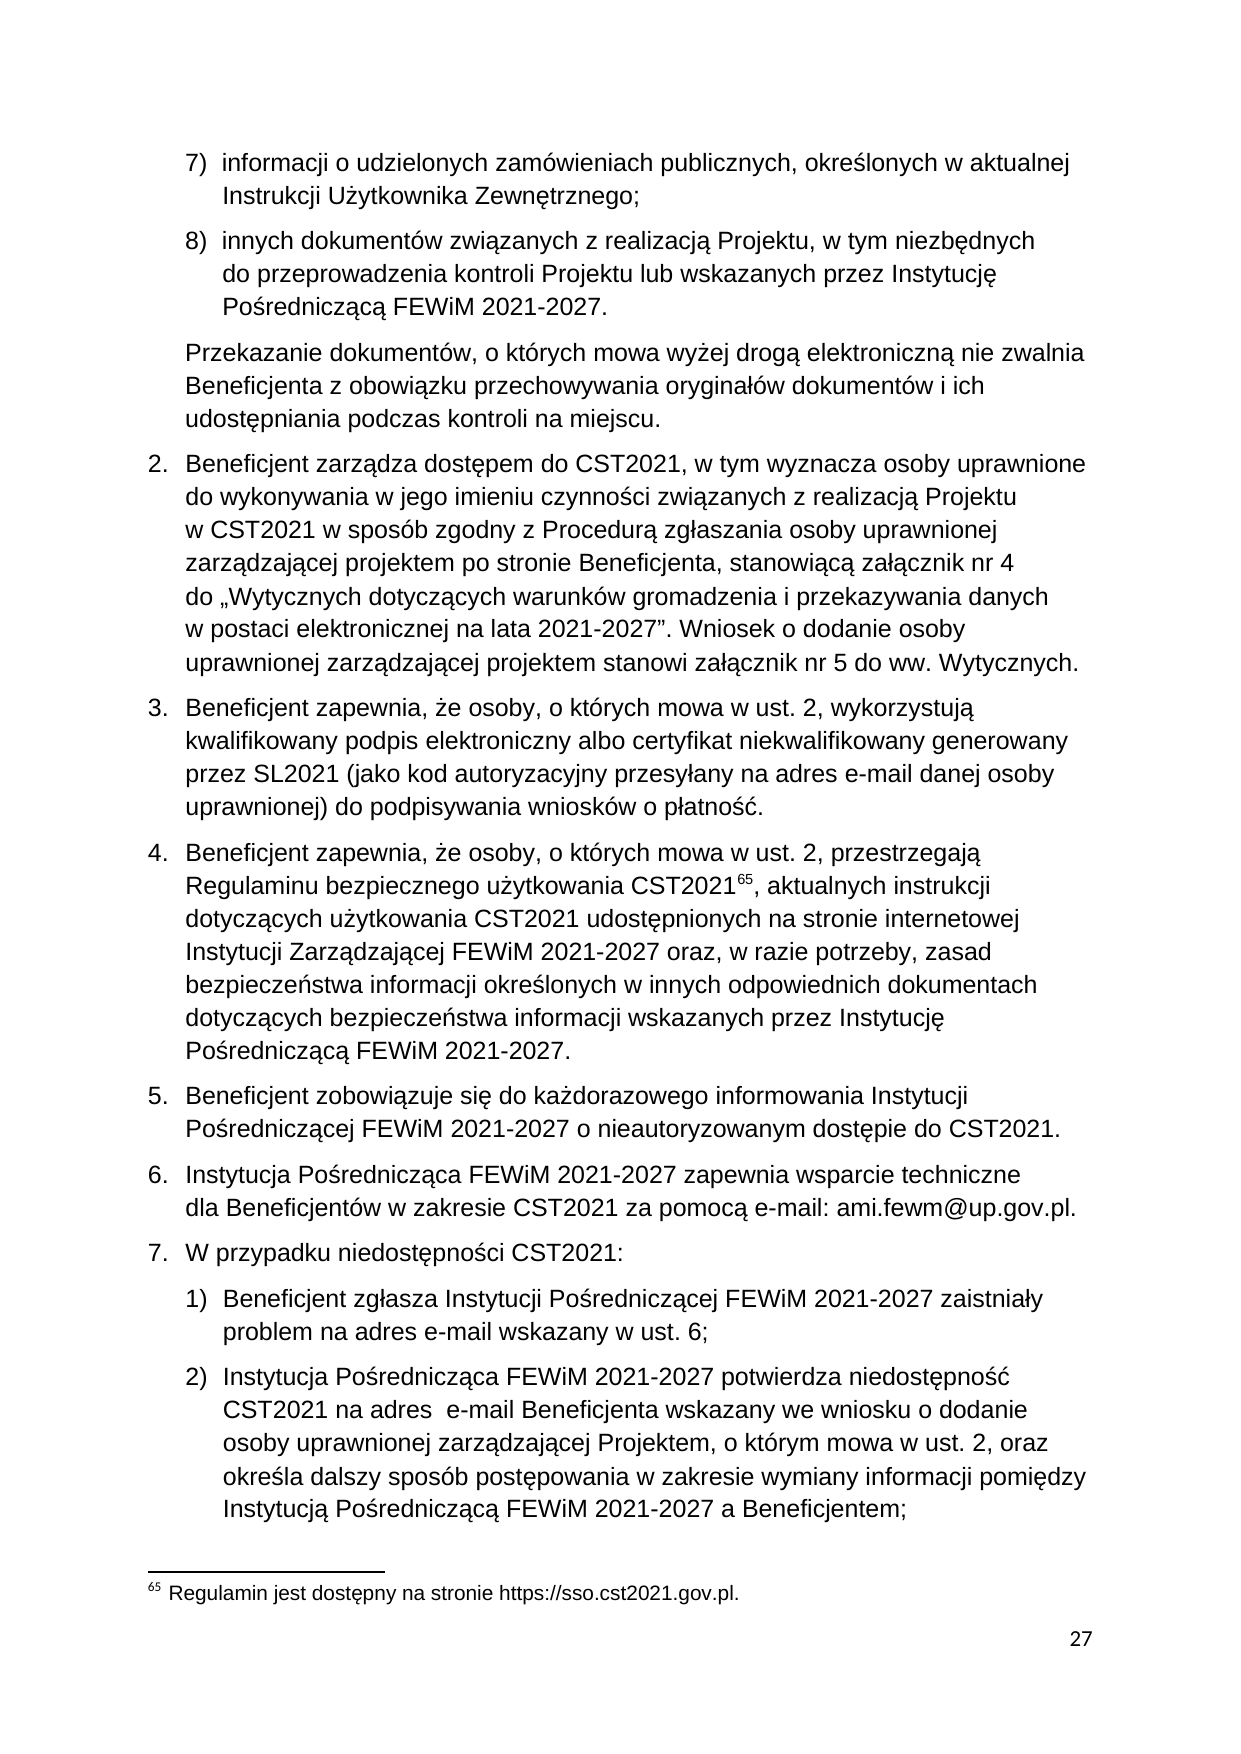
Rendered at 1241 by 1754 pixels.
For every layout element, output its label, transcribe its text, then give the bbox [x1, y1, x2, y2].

list Instytucja Pośrednicząca FEWiM 2021-2027 zapewnia wsparcie techniczne dla Beneficjentów w zakresie CST2021 za pomocą e-mail: ami.fewm@up.gov.pl. [148, 1160, 1092, 1222]
list Beneficjent zarządza dostępem do CST2021, w tym wyznacza osoby uprawnione do wykonywania w jego imieniu czynności związanych z realizacją Projektu w CST2021 w sposób zgodny z Procedurą zgłaszania osoby uprawnionej zarządzającej projektem po stronie Beneficjenta, stanowiącą załącznik nr 4 do „Wytycznych dotyczących warunków gromadzenia i przekazywania danych w postaci elektronicznej na lata 2021-2027”. Wniosek o dodanie osoby uprawnionej zarządzającej projektem stanowi załącznik nr 5 do ww. Wytycznych. [148, 449, 1092, 676]
list Przekazanie dokumentów, o których mowa wyżej drogą elektroniczną nie zwalnia Beneficjenta z obowiązku przechowywania oryginałów dokumentów i ich udostępniania podczas kontroli na miejscu. [185, 338, 1092, 433]
list Beneficjent zapewnia, że osoby, o których mowa w ust. 2, wykorzystują kwalifikowany podpis elektroniczny albo certyfikat niekwalifikowany generowany przez SL2021 (jako kod autoryzacyjny przesyłany na adres e-mail danej osoby uprawnionej) do podpisywania wniosków o płatność. [148, 693, 1092, 821]
list W przypadku niedostępności CST2021: [148, 1238, 1092, 1267]
list innych dokumentów związanych z realizacją Projektu, w tym niezbędnych do przeprowadzenia kontroli Projektu lub wskazanych przez Instytucję Pośredniczącą FEWiM 2021-2027. [185, 226, 1092, 321]
list Beneficjent zobowiązuje się do każdorazowego informowania Instytucji Pośredniczącej FEWiM 2021-2027 o nieautoryzowanym dostępie do CST2021. [148, 1081, 1092, 1143]
list Beneficjent zgłasza Instytucji Pośredniczącej FEWiM 2021-2027 zaistniały problem na adres e-mail wskazany w ust. 6; [185, 1284, 1092, 1346]
list Beneficjent zapewnia, że osoby, o których mowa w ust. 2, przestrzegają Regulaminu bezpiecznego użytkowania CST2021, aktualnych instrukcji dotyczących użytkowania CST2021 udostępnionych na stronie internetowej Instytucji Zarządzającej FEWiM 2021-2027 oraz, w razie potrzeby, zasad bezpieczeństwa informacji określonych w innych odpowiednich dokumentach dotyczących bezpieczeństwa informacji wskazanych przez Instytucję Pośredniczącą FEWiM 2021-2027. [148, 838, 1092, 1064]
list informacji o udzielonych zamówieniach publicznych, określonych w aktualnej Instrukcji Użytkownika Zewnętrznego; [185, 148, 1092, 209]
text Instytucja Pośrednicząca FEWiM 2021-2027 potwierdza niedostępność CST2021 na adres e-mail Beneficjenta wskazany we wniosku o dodanie osoby uprawnionej zarządzającej Projektem, o którym mowa w ust. 2, oraz określa dalszy sposób postępowania w zakresie wymiany informacji pomiędzy Instytucją Pośredniczącą FEWiM 2021-2027 a Beneficjentem; [185, 1362, 1092, 1523]
